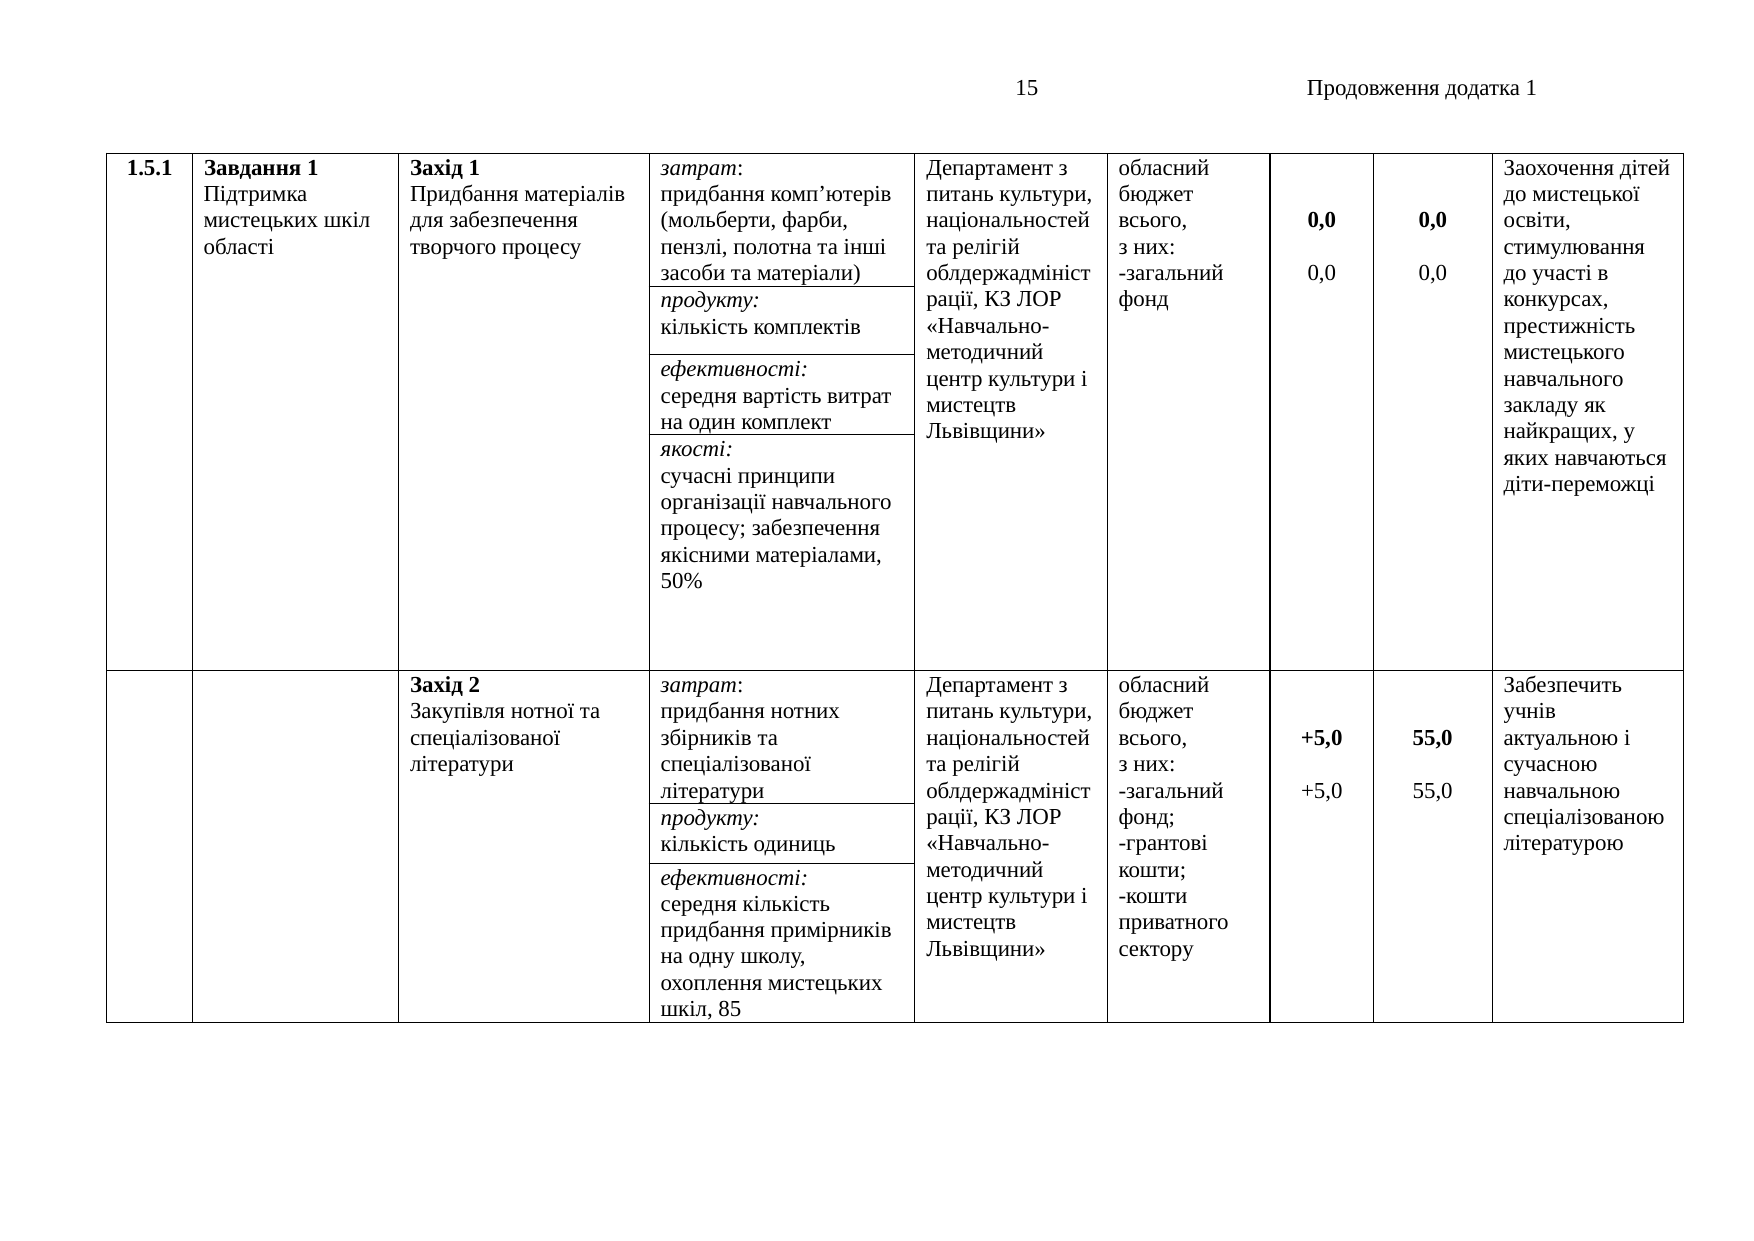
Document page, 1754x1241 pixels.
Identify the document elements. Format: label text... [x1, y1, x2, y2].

table_cell продукту: кількість комплектів [650, 287, 914, 354]
table_cell Забезпечить учнів актуальною і сучасною навчальною спеціалізованою літературою [1493, 671, 1683, 1022]
table_cell Заохочення дітей до мистецької освіти, стимулювання до участі в конкурсах, престижність мистецького навчального закладу як найкращих, у яких навчаються діти-переможці [1493, 154, 1683, 670]
table_cell якості: сучасні принципи організації навчального процесу; забезпечення якісними матеріалами, 50% [650, 435, 914, 670]
table_cell 1.5.1 [107, 154, 192, 670]
table_cell Департамент з питань культури, національностей та релігій облдержадміністрації, КЗ ЛОР «Навчально-методичний центр культури і мистецтв Львівщини» [915, 154, 1107, 670]
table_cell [1108, 671, 1269, 1022]
table_cell Захід 2 Закупівля нотної та спеціалізованої літератури [399, 671, 649, 1022]
table_cell [193, 671, 398, 1022]
table_cell ефективності: середня вартість витрат на один комплект [650, 355, 914, 434]
table_cell обласний бюджет всього, з них: -загальний фонд [1108, 154, 1269, 670]
table_cell +5,0 +5,0 [1271, 671, 1373, 1022]
table_cell 0,0 0,0 [1271, 154, 1373, 670]
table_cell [915, 671, 1107, 1022]
table_cell 55,0 55,0 [1374, 671, 1492, 1022]
table_cell Завдання 1 Підтримка мистецьких шкіл області [193, 154, 398, 670]
table_cell 0,0 0,0 [1374, 154, 1492, 670]
table_cell затрат: придбання комп’ютерів (мольберти, фарби, пензлі, полотна та інші засоби та матеріали) [650, 154, 914, 286]
table_cell ефективності: середня кількість придбання примірників на одну школу, охоплення мистецьких шкіл, 85 [650, 864, 914, 1022]
table_cell Захід 1 Придбання матеріалів для забезпечення творчого процесу [399, 154, 649, 670]
table_cell [107, 671, 192, 1022]
table_cell продукту: кількість одиниць [650, 804, 914, 862]
table_cell затрат: придбання нотних збірників та спеціалізованої літератури [650, 671, 914, 803]
